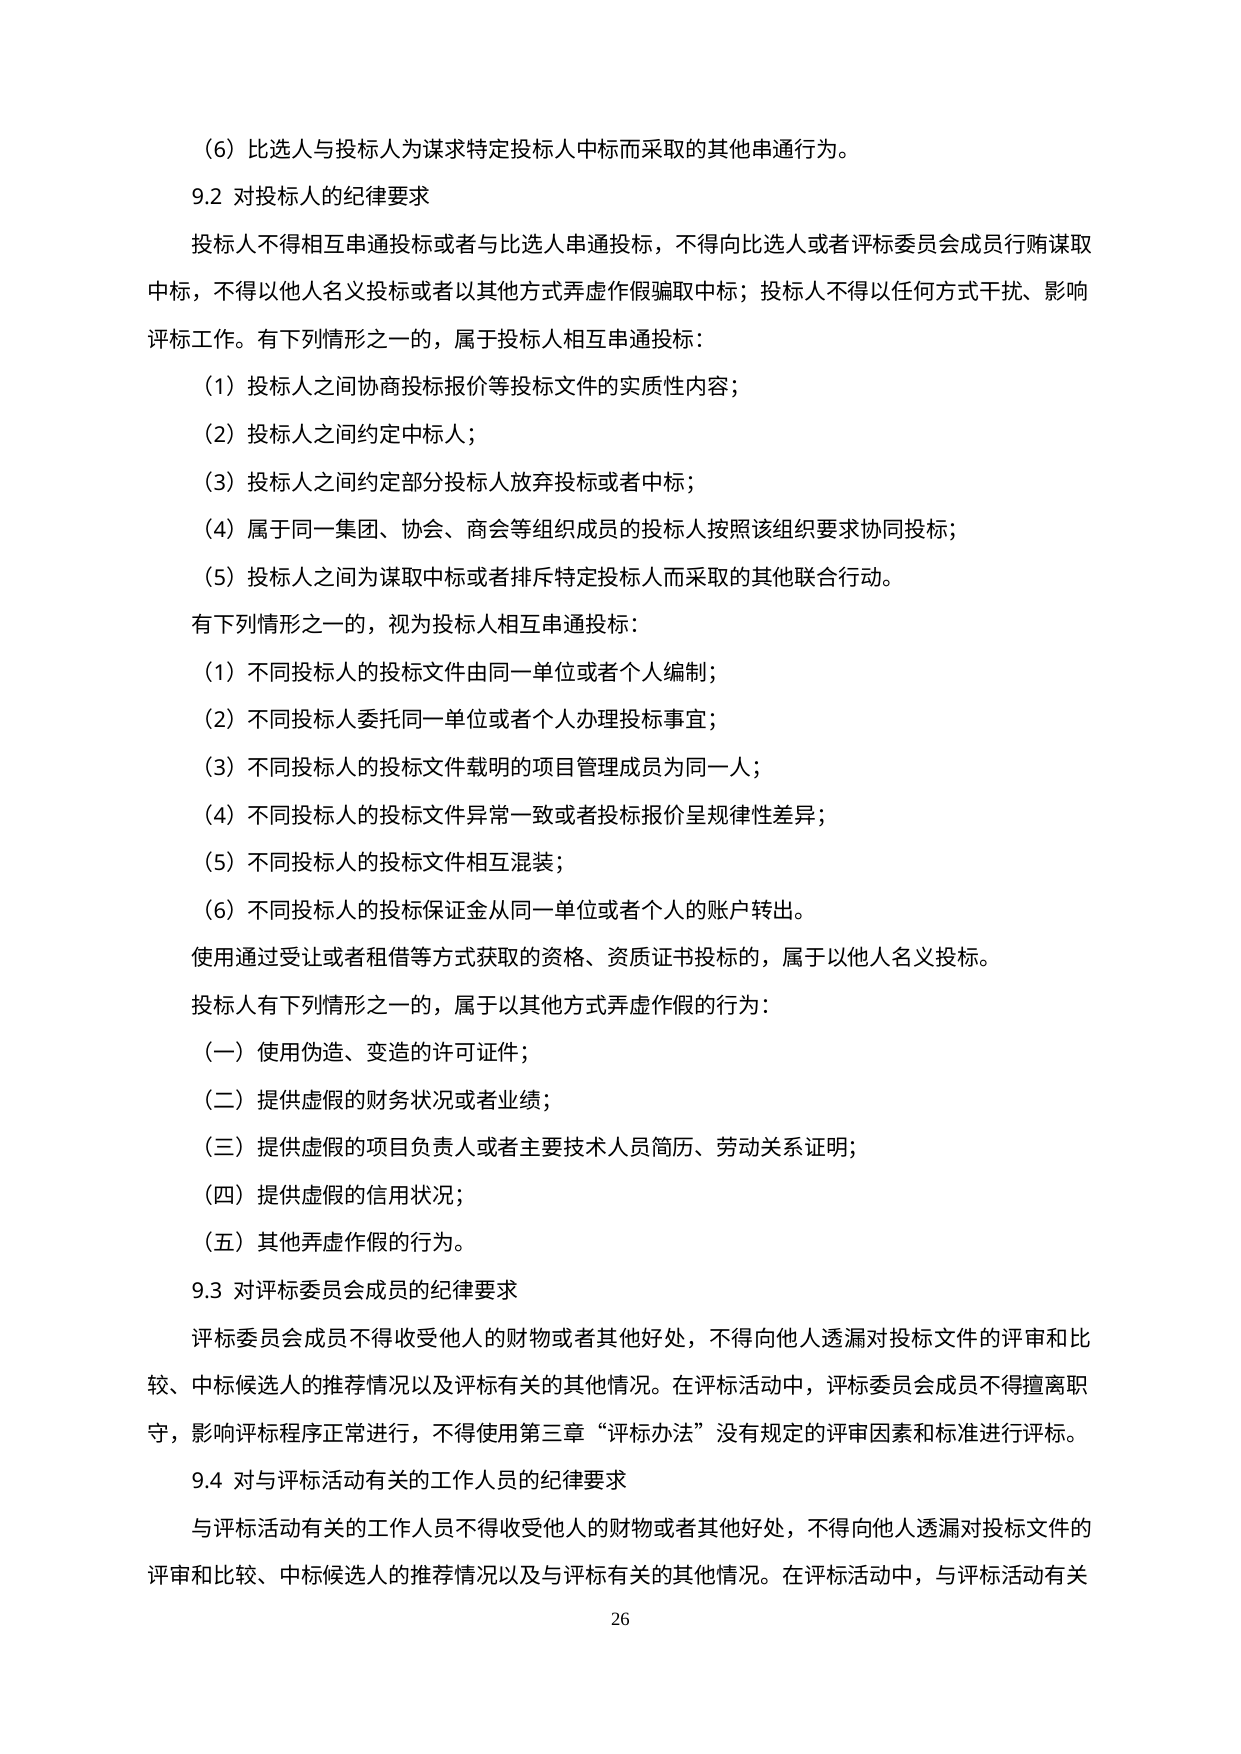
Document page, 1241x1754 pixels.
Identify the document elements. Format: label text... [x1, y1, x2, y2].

text （6）不同投标人的投标保证金从同一单位或者个人的账户转出。 [148, 893, 1092, 924]
text （二）提供虚假的财务状况或者业绩； [148, 1083, 1092, 1114]
text 投标人不得相互串通投标或者与比选人串通投标，不得向比选人或者评标委员会成员行贿谋取中标，不得以他人名义投标或者以其他方式弄虚作假骗取中标；投标人不得以任何方式干扰、影响评标工作。有下列情形之一的，属于投标人相互串通投标： [148, 227, 1092, 353]
text （三）提供虚假的项目负责人或者主要技术人员简历、劳动关系证明； [148, 1130, 1092, 1162]
text （2）不同投标人委托同一单位或者个人办理投标事宜； [148, 702, 1092, 734]
text （4）属于同一集团、协会、商会等组织成员的投标人按照该组织要求协同投标； [148, 512, 1092, 544]
text （1）不同投标人的投标文件由同一单位或者个人编制； [148, 655, 1092, 687]
text 使用通过受让或者租借等方式获取的资格、资质证书投标的，属于以他人名义投标。 [148, 940, 1092, 972]
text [148, 1511, 1092, 1590]
text （一）使用伪造、变造的许可证件； [148, 1035, 1092, 1067]
text 有下列情形之一的，视为投标人相互串通投标： [148, 607, 1092, 639]
text 9.3 对评标委员会成员的纪律要求 [148, 1273, 1092, 1305]
text （4）不同投标人的投标文件异常一致或者投标报价呈规律性差异； [148, 798, 1092, 829]
text 9.2 对投标人的纪律要求 [148, 179, 1092, 211]
text 9.4 对与评标活动有关的工作人员的纪律要求 [148, 1463, 1092, 1495]
text （3）不同投标人的投标文件载明的项目管理成员为同一人； [148, 750, 1092, 782]
text 评标委员会成员不得收受他人的财物或者其他好处，不得向他人透漏对投标文件的评审和比较、中标候选人的推荐情况以及评标有关的其他情况。在评标活动中，评标委员会成员不得擅离职守，影响评标程序正常进行，不得使用第三章“评标办法”没有规定的评审因素和标准进行评标。 [148, 1321, 1092, 1447]
text （五）其他弄虚作假的行为。 [148, 1225, 1092, 1257]
text （3）投标人之间约定部分投标人放弃投标或者中标； [148, 464, 1092, 496]
text （四）提供虚假的信用状况； [148, 1178, 1092, 1209]
text 投标人有下列情形之一的，属于以其他方式弄虚作假的行为： [148, 988, 1092, 1019]
text （1）投标人之间协商投标报价等投标文件的实质性内容； [148, 369, 1092, 401]
text （2）投标人之间约定中标人； [148, 417, 1092, 449]
text （5）不同投标人的投标文件相互混装； [148, 845, 1092, 877]
text （6）比选人与投标人为谋求特定投标人中标而采取的其他串通行为。 [148, 132, 1092, 163]
text （5）投标人之间为谋取中标或者排斥特定投标人而采取的其他联合行动。 [148, 560, 1092, 591]
